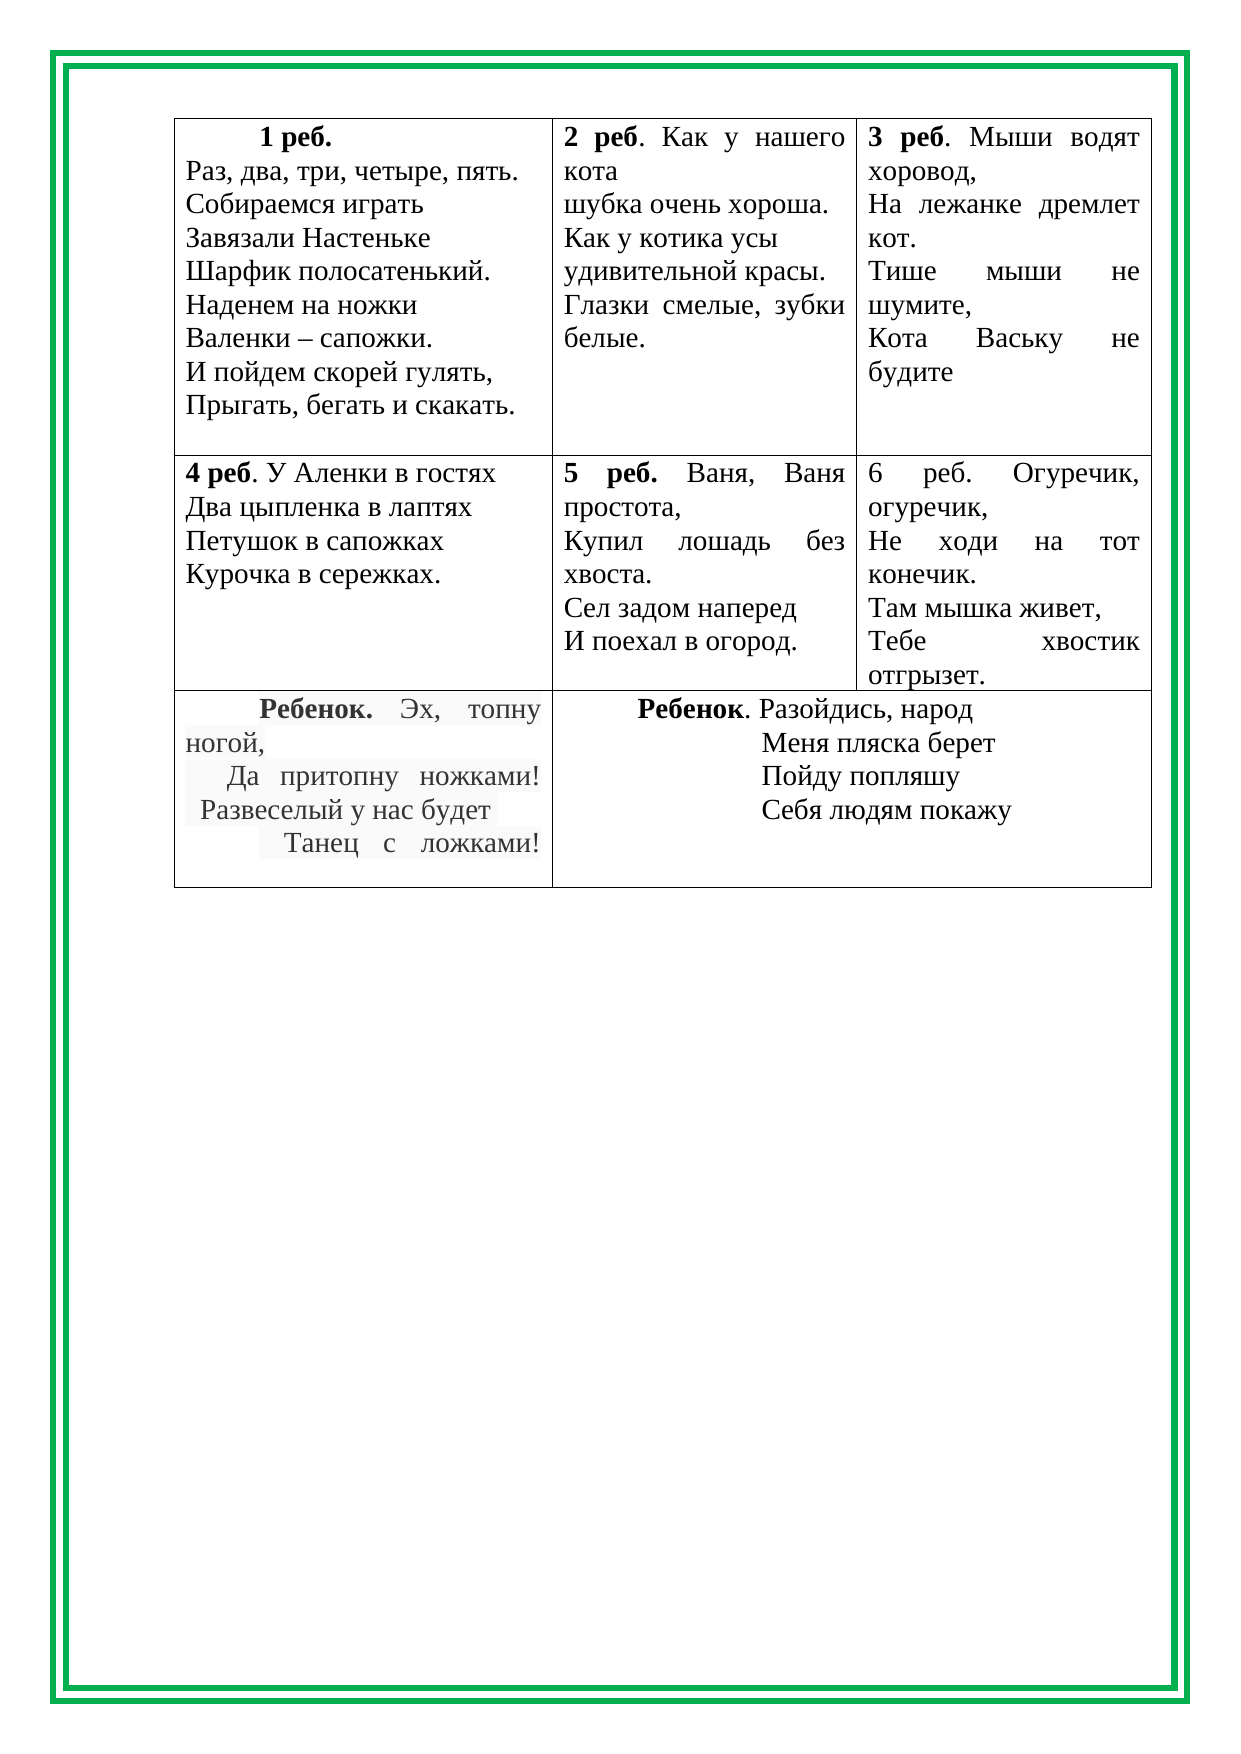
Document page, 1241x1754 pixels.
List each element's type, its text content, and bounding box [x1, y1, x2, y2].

table_cell 6 реб. Огуречик, огуречик, Не ходи на тот конечик. Там мышка живет, Тебе хвостик отгрызет. [857, 456, 1151, 690]
table_cell Ребенок. Эх, топну ногой, Да притопну ножками! Развеселый у нас будет Танец с ложками! [175, 691, 552, 887]
table_cell 4 реб. У Аленки в гостях Два цыпленка в лаптях Петушок в сапожках Курочка в сережках. [175, 456, 552, 690]
table_cell 5 реб. Ваня, Ваня простота, Купил лошадь без хвоста. Сел задом наперед И поехал в огород. [553, 456, 856, 690]
table_header 1 реб. Раз, два, три, четыре, пять. Собираемся играть Завязали Настеньке Шарфик полосатенький. Наденем на ножки Валенки – сапожки. И пойдем скорей гулять, Прыгать, бегать и скакать. [175, 119, 552, 454]
table_header 2 реб. Как у нашего кота шубка очень хороша. Как у котика усы удивительной красы. Глазки смелые, зубки белые. [553, 119, 856, 454]
table_header 3 реб. Мыши водят хоровод, На лежанке дремлет кот. Тише мыши не шумите, Кота Ваську не будите [857, 119, 1151, 454]
table_cell Ребенок. Разойдись, народ Меня пляска берет Пойду попляшу Себя людям покажу [553, 691, 1151, 887]
